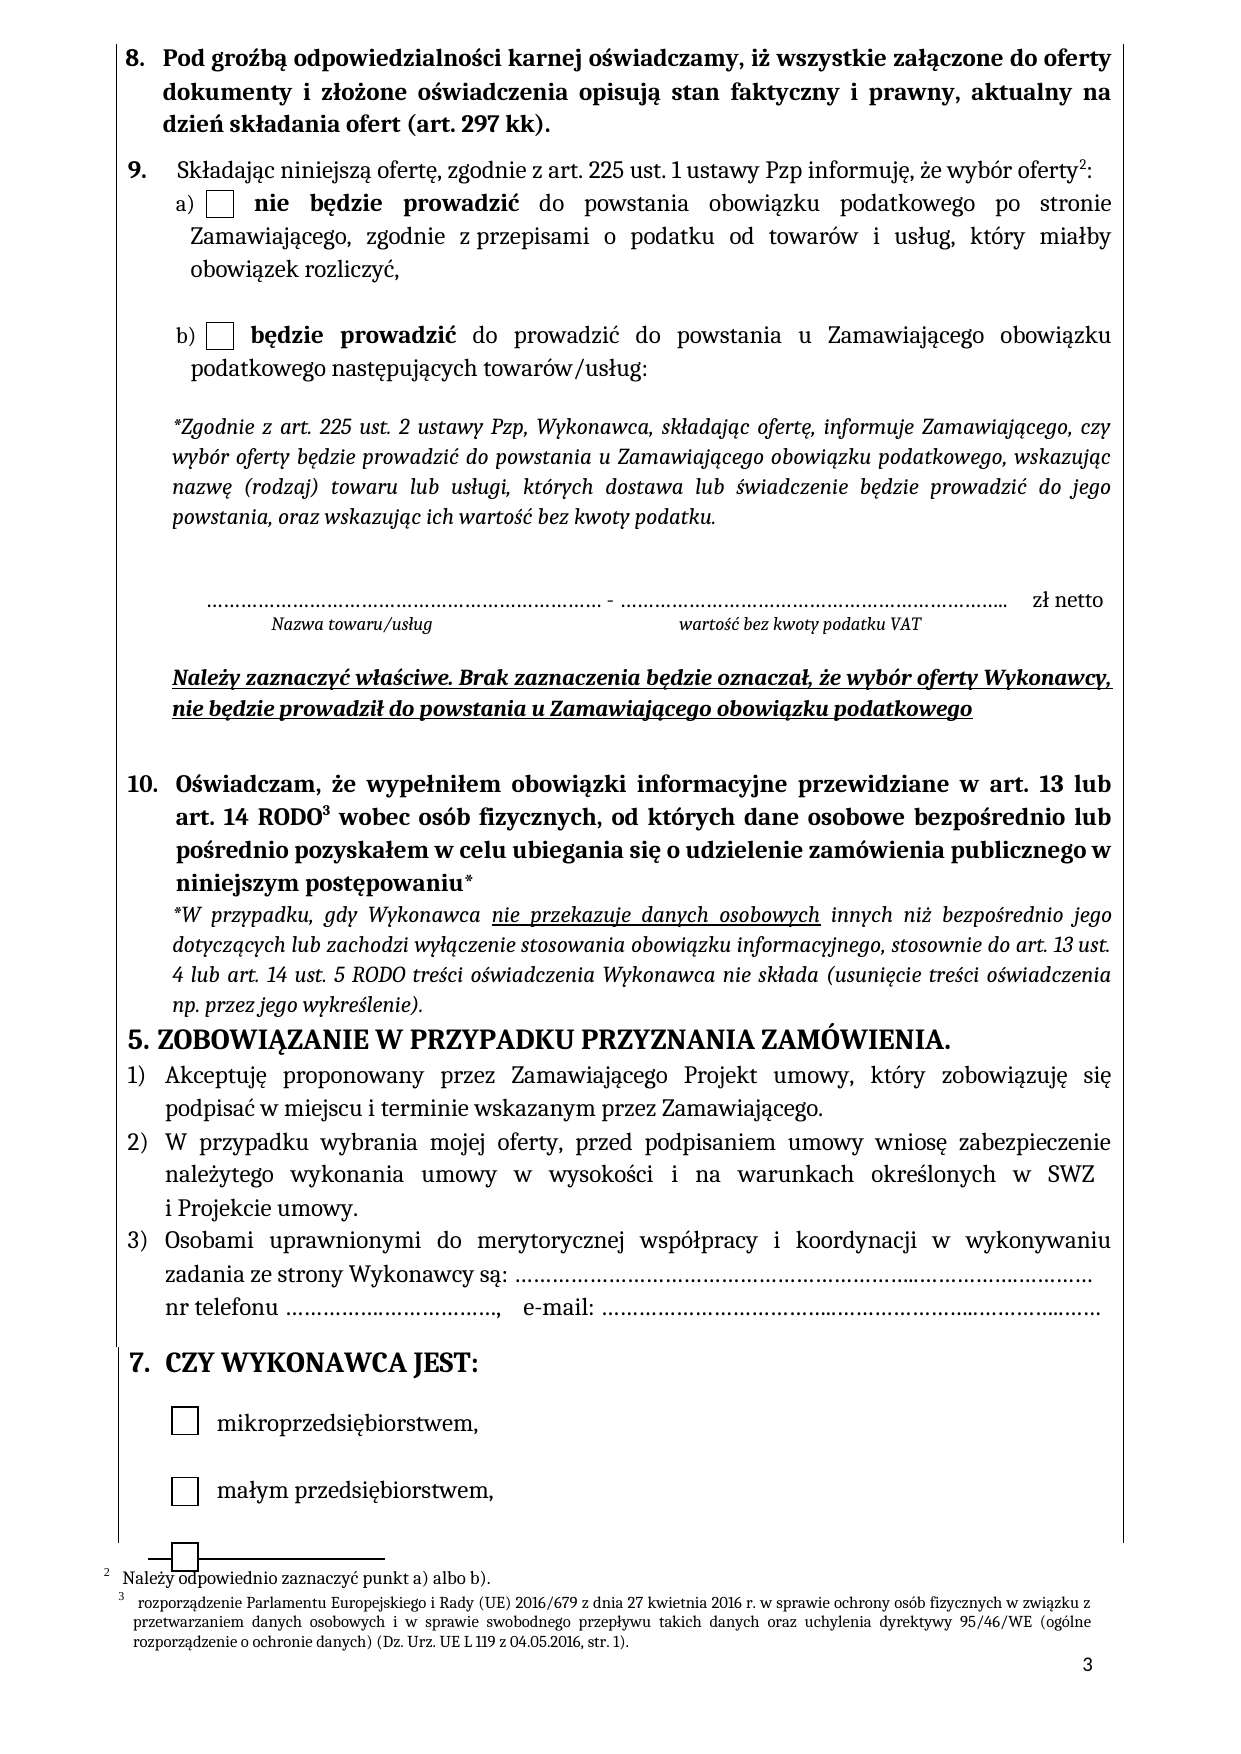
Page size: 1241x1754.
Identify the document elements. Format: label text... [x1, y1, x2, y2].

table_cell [119, 1347, 1123, 1543]
table_cell ZOBOWIĄZANIE W PRZYPADKU PRZYZNANIA ZAMÓWIENIA. Akceptuję proponowany przez Zamawiającego Projekt umowy, który zobowiązuję się podpisać w miejscu i terminie wskazanym przez Zamawiającego. W przypadku wybrania mojej oferty, przed podpisaniem umowy wniosę zabezpieczenie należytego wykonania umowy w wysokości i na warunkach określonych w SWZ i Projekcie umowy. Osobami uprawnionymi do merytorycznej współpracy i koordynacji w wykonywaniu zadania ze strony Wykonawcy są: ………………………………………………………..…………….………… nr telefonu …………….………………, e-mail: ………………………………..…………………..…………..…… [117, 1023, 1123, 1347]
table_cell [117, 44, 1123, 1023]
